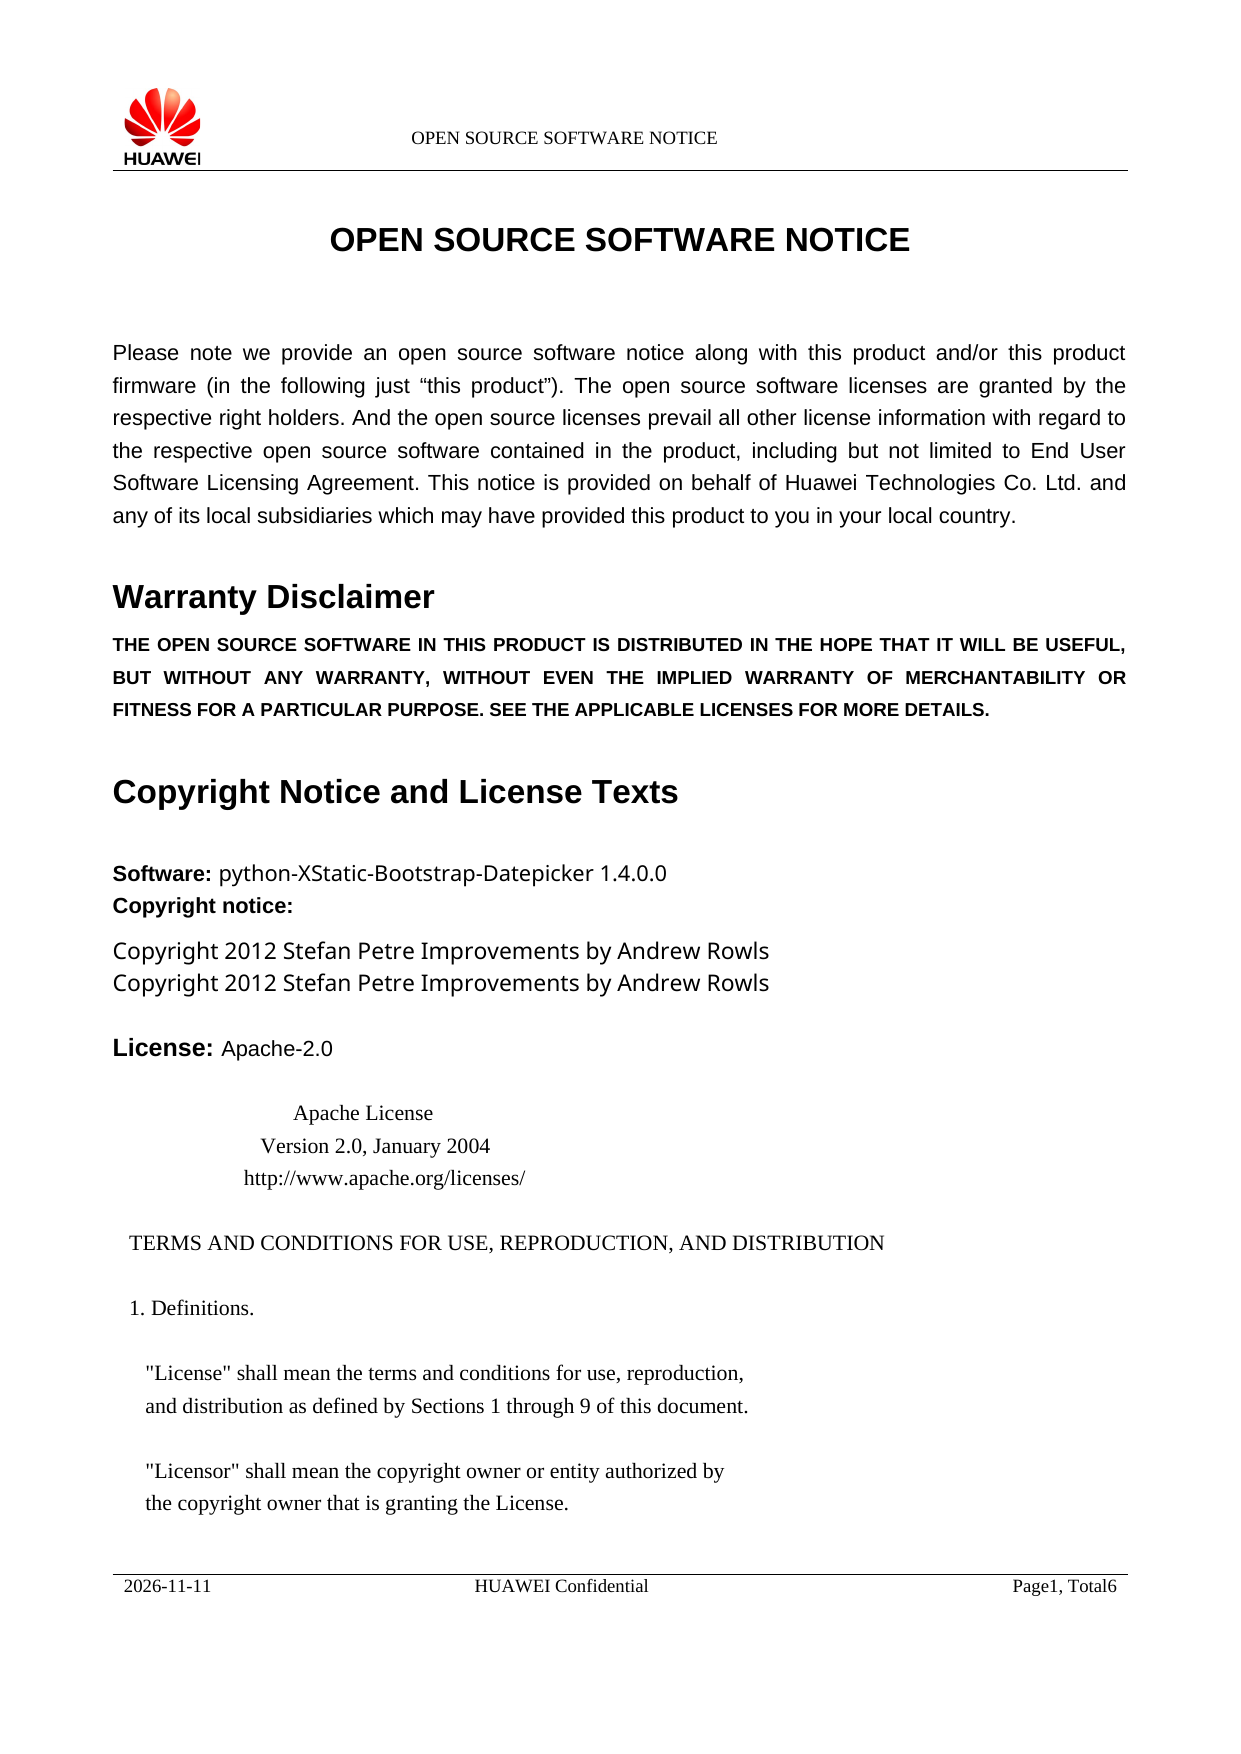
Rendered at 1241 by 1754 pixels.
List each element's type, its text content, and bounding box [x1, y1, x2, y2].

text License: Apache-2.0 [112, 1031, 1128, 1064]
text Copyright 2012 Stefan Petre Improvements by Andrew Rowls Copyright 2012 Stefan Petre Improvements by Andrew Rowls [112, 934, 1128, 1031]
title Software: python-XStatic-Bootstrap-Datepicker 1.4.0.0 [112, 856, 1128, 889]
picture [124, 88, 201, 165]
text Warranty Disclaimer [112, 564, 1128, 629]
text OPEN SOURCE SOFTWARE NOTICE [112, 206, 1128, 271]
text Copyright Notice and License Texts [112, 759, 1128, 824]
text Please note we provide an open source software notice along with this product and/or this product firmware (in the following just “this product”). The open source software licenses are granted by the respective right holders. And the open source licenses prevail all other license information with regard to the respective open source software contained in the product, including but not limited to End User Software Licensing Agreement. This notice is provided on behalf of Huawei Technologies Co. Ltd. and any of its local subsidiaries which may have provided this product to you in your local country. [112, 336, 1128, 531]
text Copyright notice: [112, 889, 1128, 921]
text The open source software in this product is distributed in the hope that it will be useful, but WITHOUT ANY WARRANTY, without even the implied warranty of MERCHANTABILITY or FITNESS FOR A PARTICULAR PURPOSE. See the applicable licenses for more details. [112, 629, 1128, 726]
